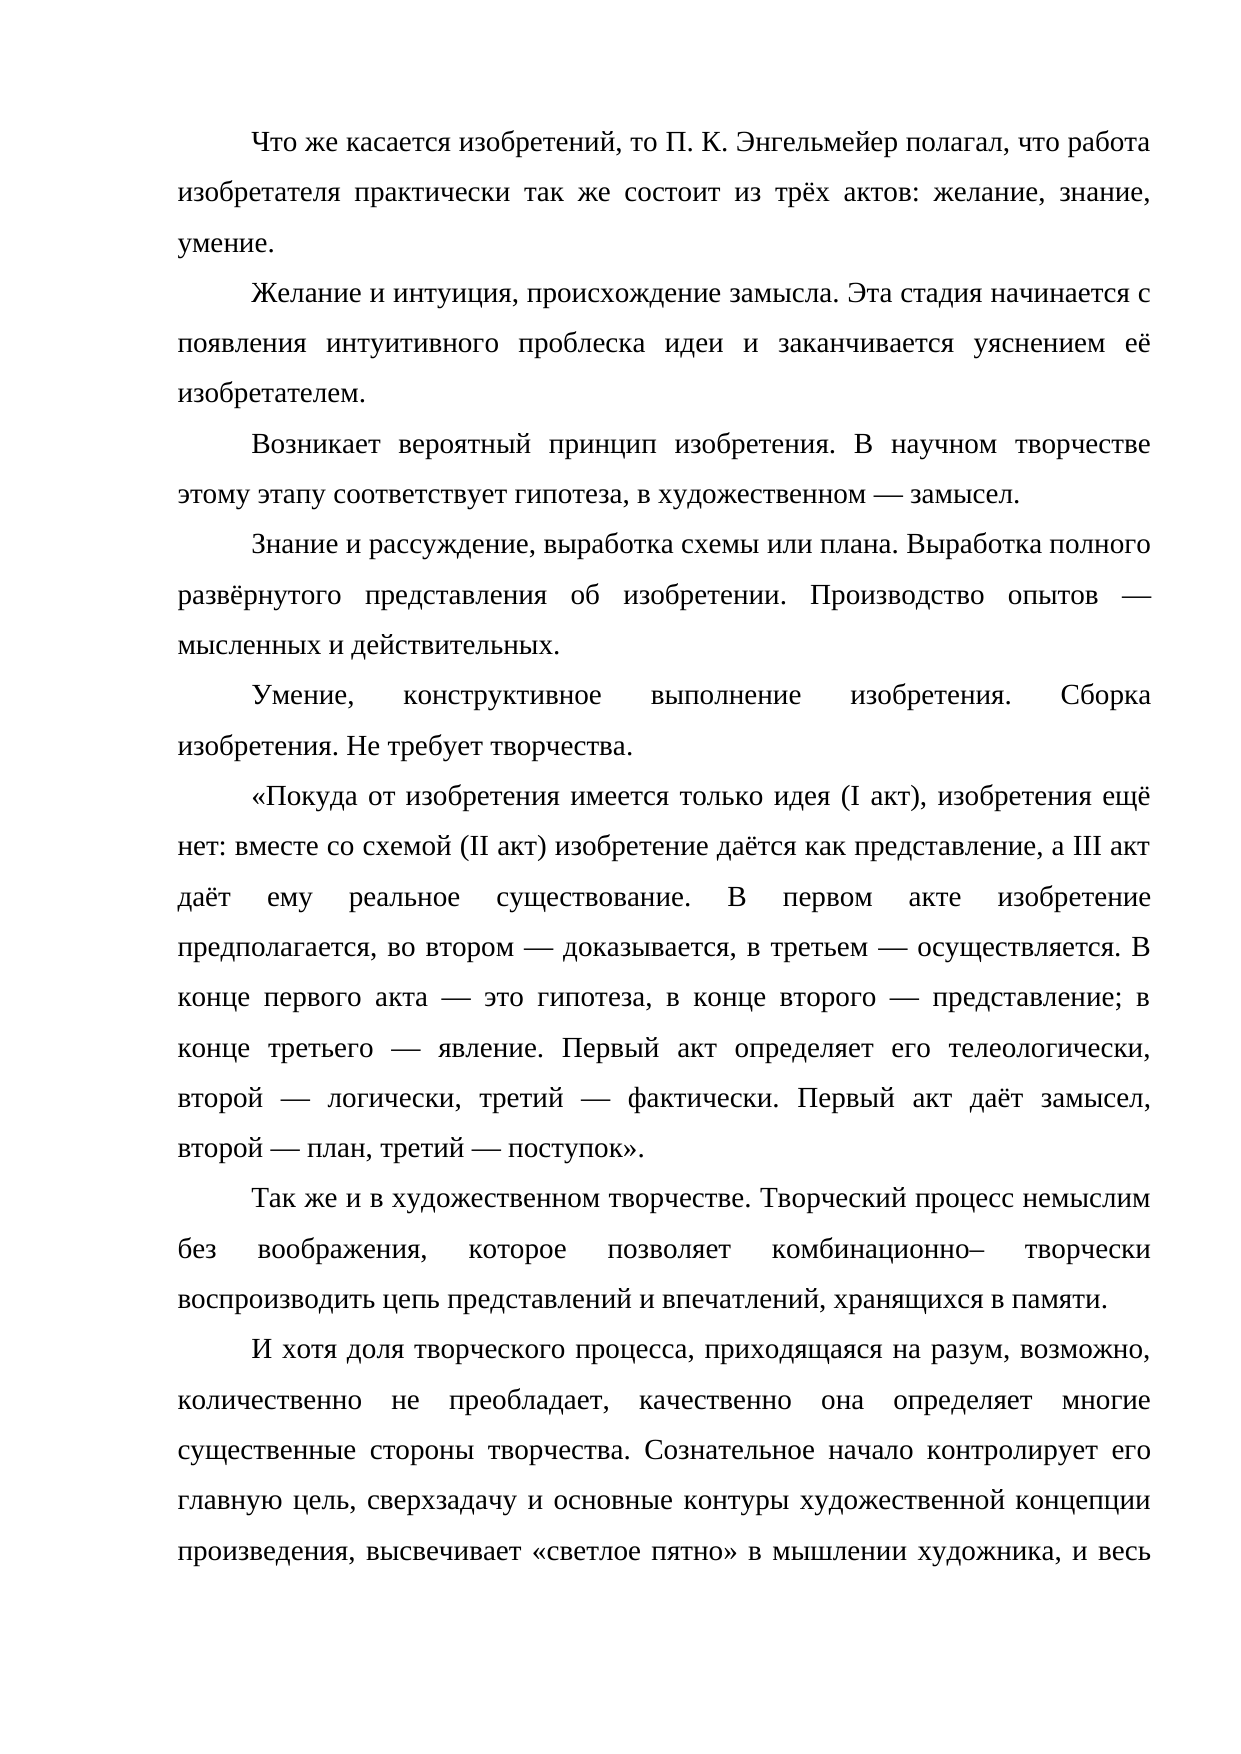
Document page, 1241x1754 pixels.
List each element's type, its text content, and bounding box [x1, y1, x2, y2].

text Умение, конструктивное выполнение изобретения. Сборка изобретения. Не требует творчества. [177, 677, 1152, 761]
text Возникает вероятный принцип изобретения. В научном творчестве этому этапу соответствует гипотеза, в художественном — замысел. [177, 426, 1152, 510]
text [177, 1332, 1152, 1566]
text «Покуда от изобретения имеется только идея (I акт), изобретения ещё нет: вместе со схемой (II акт) изобретение даётся как представление, а III акт даёт ему реальное существование. В первом акте изобретение предполагается, во втором — доказывается, в третьем — осуществляется. В конце первого акта — это гипотеза, в конце второго — представление; в конце третьего — явление. Первый акт определяет его телеологически, второй — логически, третий — фактически. Первый акт даёт замысел, второй — план, третий — поступок». [177, 778, 1152, 1164]
text Желание и интуиция, происхождение замысла. Эта стадия начинается с появления интуитивного проблеска идеи и заканчивается уяснением её изобретателем. [177, 275, 1152, 409]
text Что же касается изобретений, то П. К. Энгельмейер полагал, что работа изобретателя практически так же состоит из трёх актов: желание, знание, умение. [177, 124, 1152, 258]
text Так же и в художественном творчестве. Творческий процесс немыслим без воображения, которое позволяет комбинационно– творчески воспроизводить цепь представлений и впечатлений, хранящихся в памяти. [177, 1181, 1152, 1315]
text Знание и рассуждение, выработка схемы или плана. Выработка полного развёрнутого представления об изобретении. Производство опытов — мысленных и действительных. [177, 527, 1152, 661]
